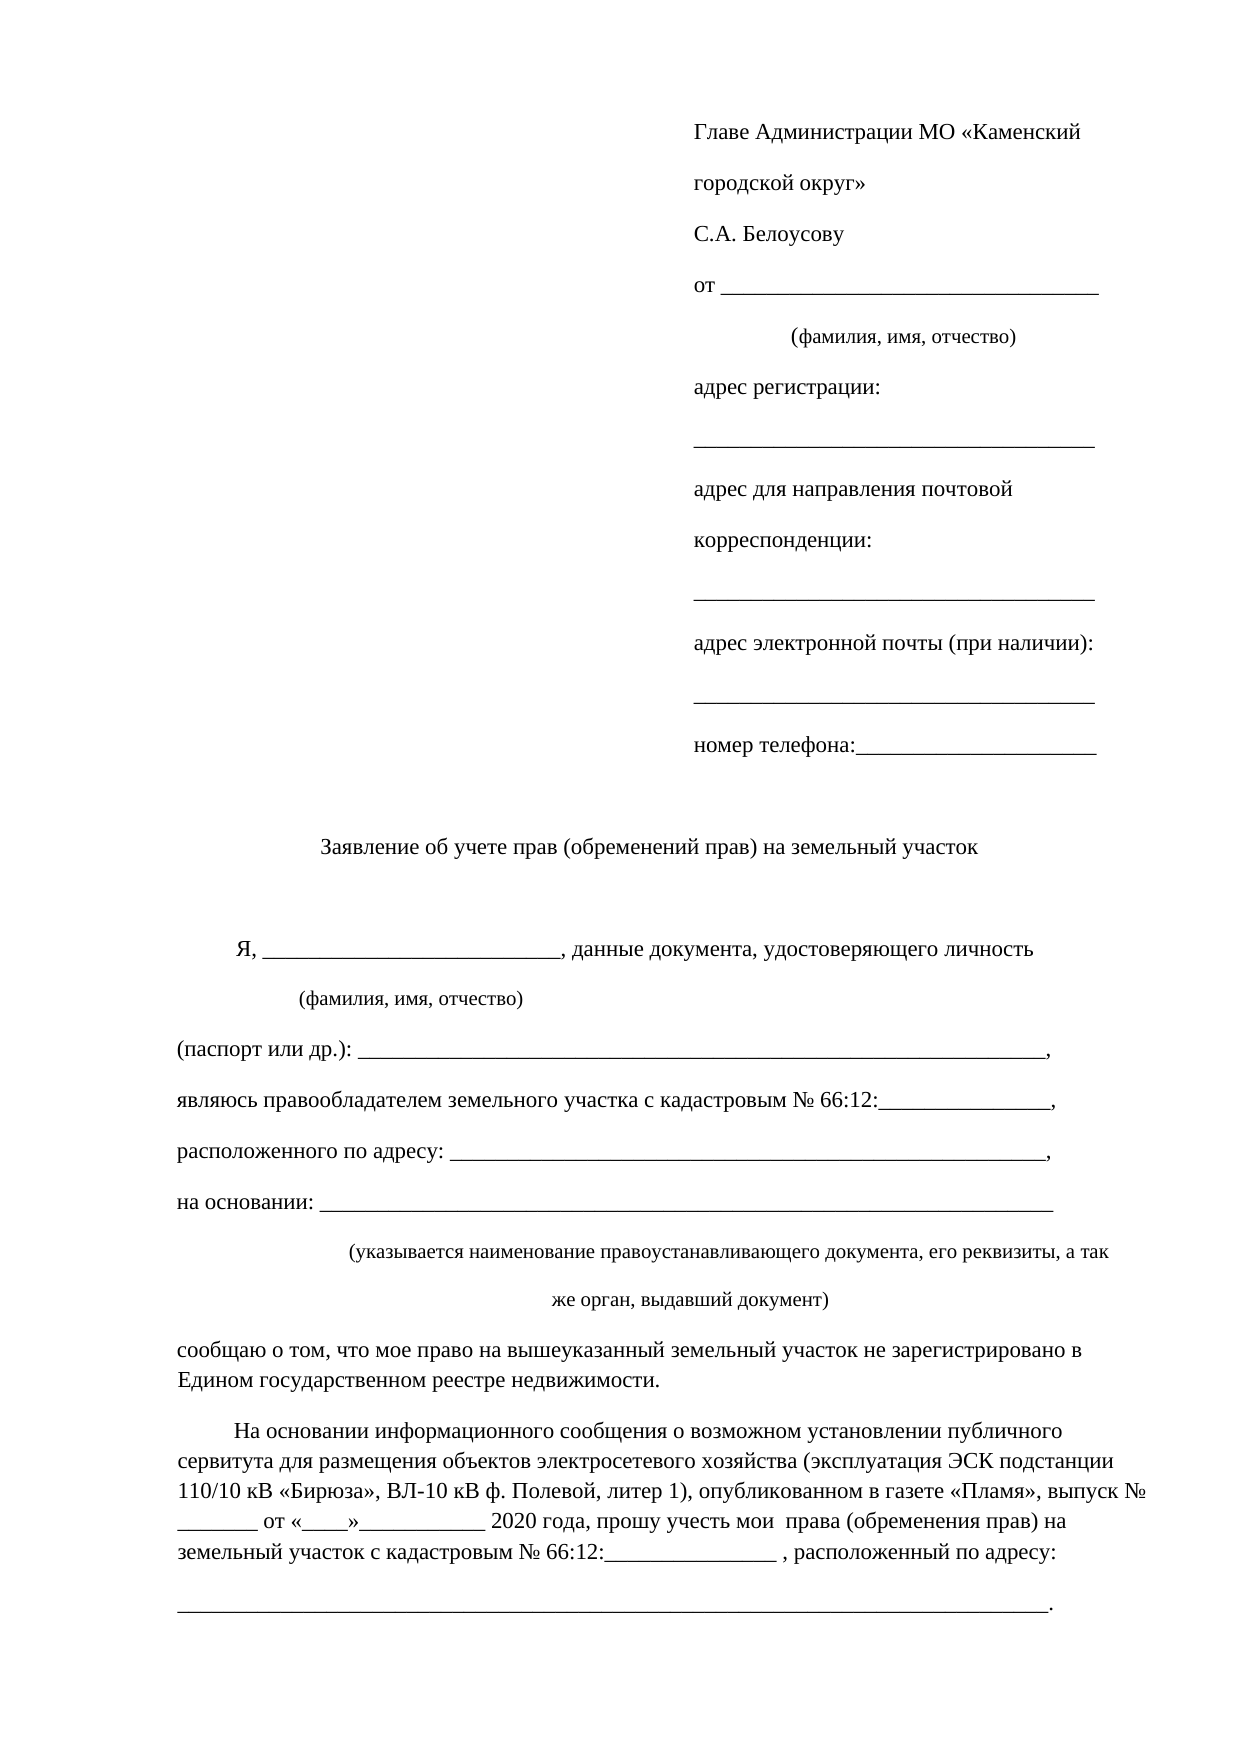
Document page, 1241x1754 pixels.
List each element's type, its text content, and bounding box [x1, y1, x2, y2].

text городской округ» [177, 169, 1152, 196]
text На основании информационного сообщения о возможном установлении публичного сервитута для размещения объектов электросетевого хозяйства (эксплуатация ЭСК подстанции 110/10 кВ «Бирюза», ВЛ-10 кВ ф. Полевой, литер 1), опубликованном в газете «Пламя», выпуск № _______ от «____»___________ 2020 года, прошу учесть мои права (обременения прав) на земельный участок с кадастровым № 66:12:_______________ , расположенный по адресу: [177, 1417, 1152, 1564]
text (паспорт или др.): ____________________________________________________________, [177, 1034, 1152, 1061]
text же орган, выдавший документ) [177, 1287, 1152, 1311]
text ___________________________________ [177, 679, 1152, 706]
text Главе Администрации МО «Каменский [177, 118, 1152, 144]
text ___________________________________ [177, 424, 1152, 451]
text (фамилия, имя, отчество) [177, 986, 1152, 1010]
text Заявление об учете прав (обременений прав) на земельный участок [177, 833, 1152, 859]
text ___________________________________ [177, 577, 1152, 604]
text адрес регистрации: [177, 373, 1152, 400]
text являюсь правообладателем земельного участка с кадастровым № 66:12:_______________, [177, 1086, 1152, 1112]
text от _________________________________ [177, 271, 1152, 298]
text (фамилия, имя, отчество) [177, 322, 1152, 349]
text (указывается наименование правоустанавливающего документа, его реквизиты, а так [177, 1239, 1152, 1263]
text сообщаю о том, что мое право на вышеуказанный земельный участок не зарегистрировано в Едином государственном реестре недвижимости. [177, 1336, 1152, 1392]
text на основании: ________________________________________________________________ [177, 1188, 1152, 1214]
text адрес для направления почтовой [177, 475, 1152, 502]
text расположенного по адресу: ____________________________________________________, [177, 1137, 1152, 1163]
text корреспонденции: [177, 526, 1152, 553]
text адрес электронной почты (при наличии): [177, 628, 1152, 655]
text Я, __________________________, данные документа, удостоверяющего личность [177, 935, 1152, 961]
text номер телефона:_____________________ [177, 731, 1152, 757]
text ____________________________________________________________________________. [177, 1589, 1152, 1615]
text С.А. Белоусову [177, 220, 1152, 247]
